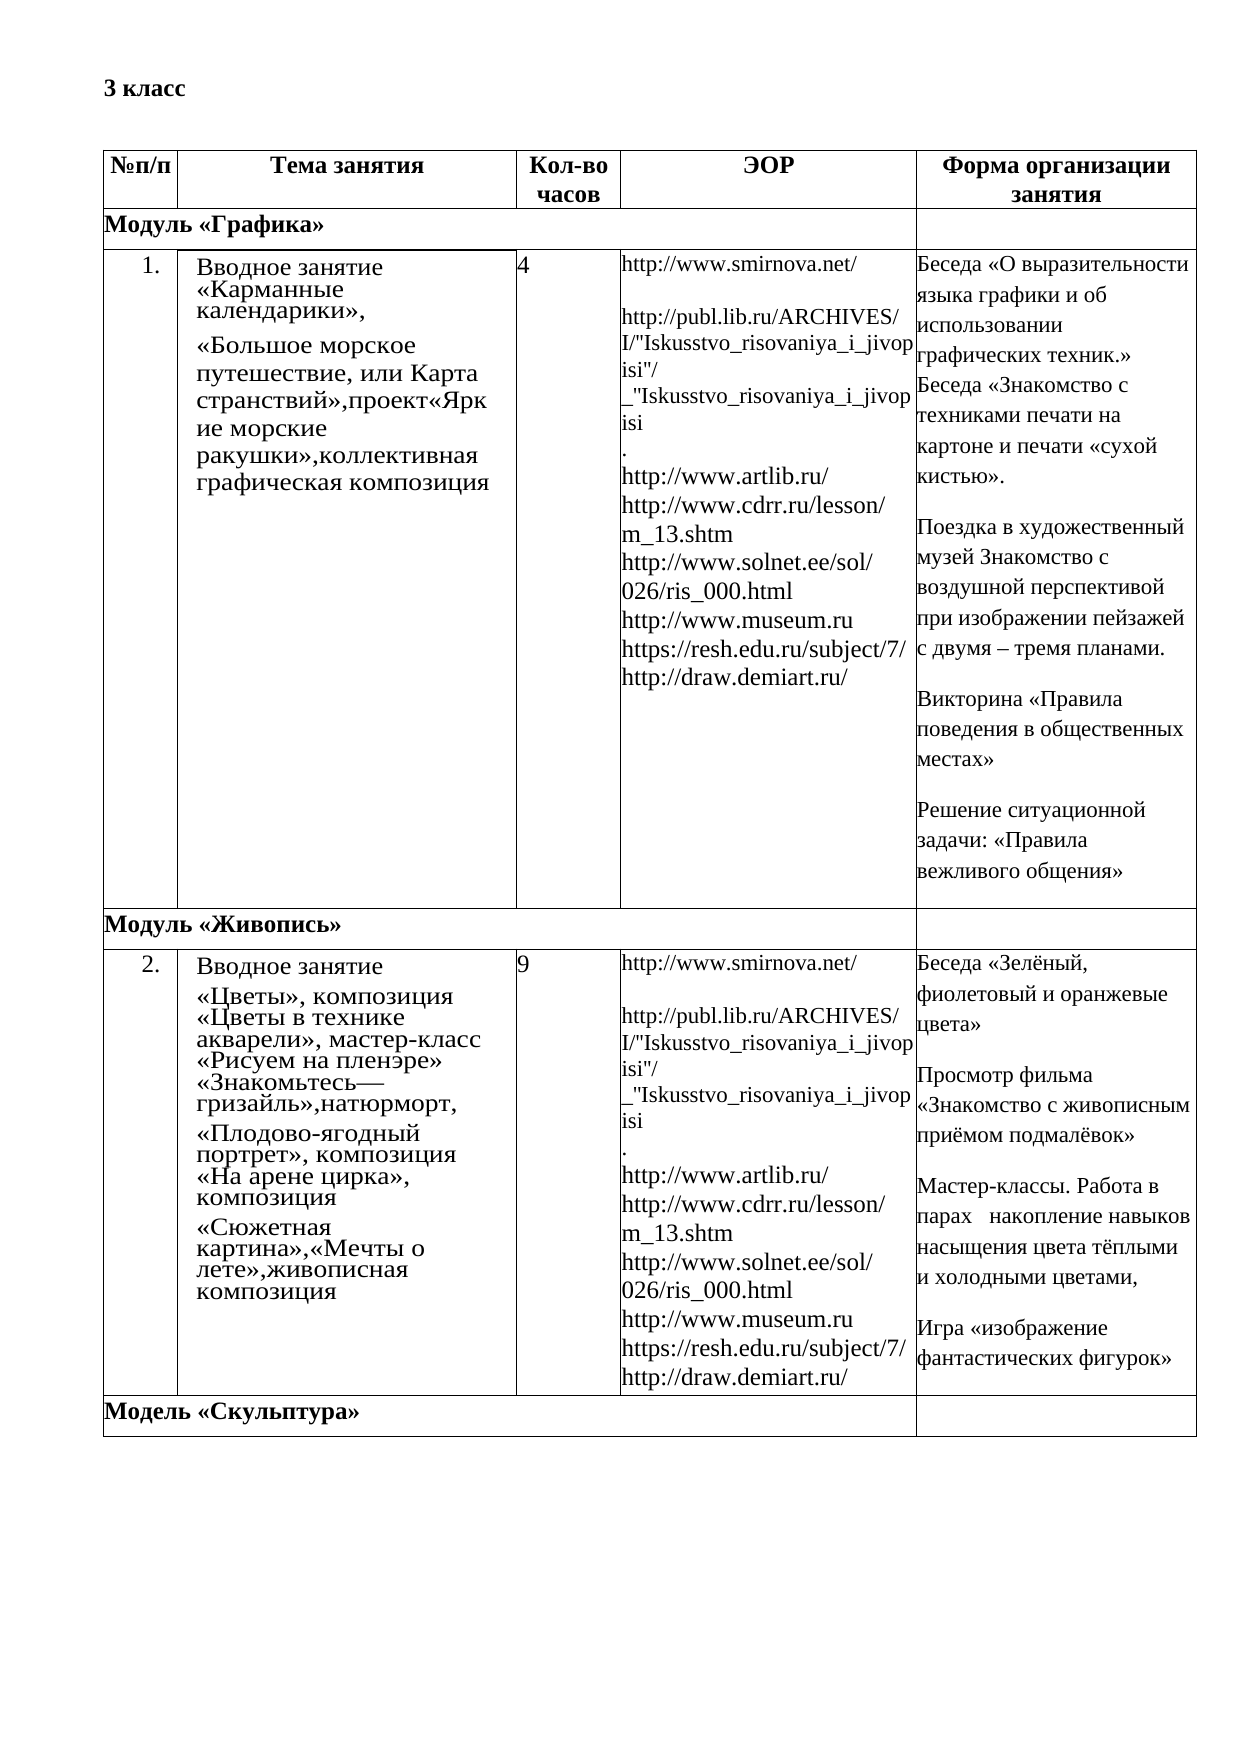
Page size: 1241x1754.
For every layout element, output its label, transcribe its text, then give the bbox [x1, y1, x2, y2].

table_cell [917, 909, 1196, 948]
table_header Кол-во часов [517, 151, 620, 208]
table_cell Вводное занятие «Карманные календарики», «Большое морское путешествие, или Карта странствий»,проект«Яркие морские ракушки»,коллективная графическая композиция [178, 251, 516, 908]
table_cell Беседа «О выразительности языка графики и об использовании графических техник.» Беседа «Знакомство с техниками печати на картоне и печати «сухой кистью». Поездка в художественный музей Знакомство с воздушной перспективой при изображении пейзажей с двумя – тремя планами. Викторина «Правила поведения в общественных местах» Решение ситуационной задачи: «Правила вежливого общения» [917, 250, 1196, 908]
table_cell Беседа «Зелёный, фиолетовый и оранжевые цвета» Просмотр фильма «Знакомство с живописным приёмом подмалёвок» Мастер-классы. Работа в парах накопление навыков насыщения цвета тёплыми и холодными цветами, Игра «изображение фантастических фигурок» [917, 950, 1196, 1395]
table_header №п/п [104, 151, 177, 208]
table_cell Вводное занятие «Цветы», композиция «Цветы в технике акварели», мастер-класс «Рисуем на пленэре» «Знакомьтесь—гризайль»,натюрморт, «Плодово-ягодный портрет», композиция «На арене цирка», композиция «Сюжетная картина»,«Мечты о лете»,живописная композиция [178, 950, 516, 1395]
table_cell 4 [517, 250, 620, 908]
table_header ЭОР [621, 151, 916, 208]
table_cell Модуль «Графика» [104, 209, 916, 249]
table_cell 9 [517, 950, 620, 1395]
table_cell [104, 950, 177, 1395]
table_cell [104, 250, 177, 908]
table_cell Модуль «Живопись» [104, 909, 916, 948]
table_cell [917, 209, 1196, 249]
table_cell Модель «Скульптура» [104, 1396, 916, 1436]
table_header Форма организации занятия [917, 151, 1196, 208]
table_header Тема занятия [178, 151, 516, 208]
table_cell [621, 950, 916, 1395]
table_cell [917, 1396, 1196, 1436]
text 3 класс [103, 73, 1196, 102]
